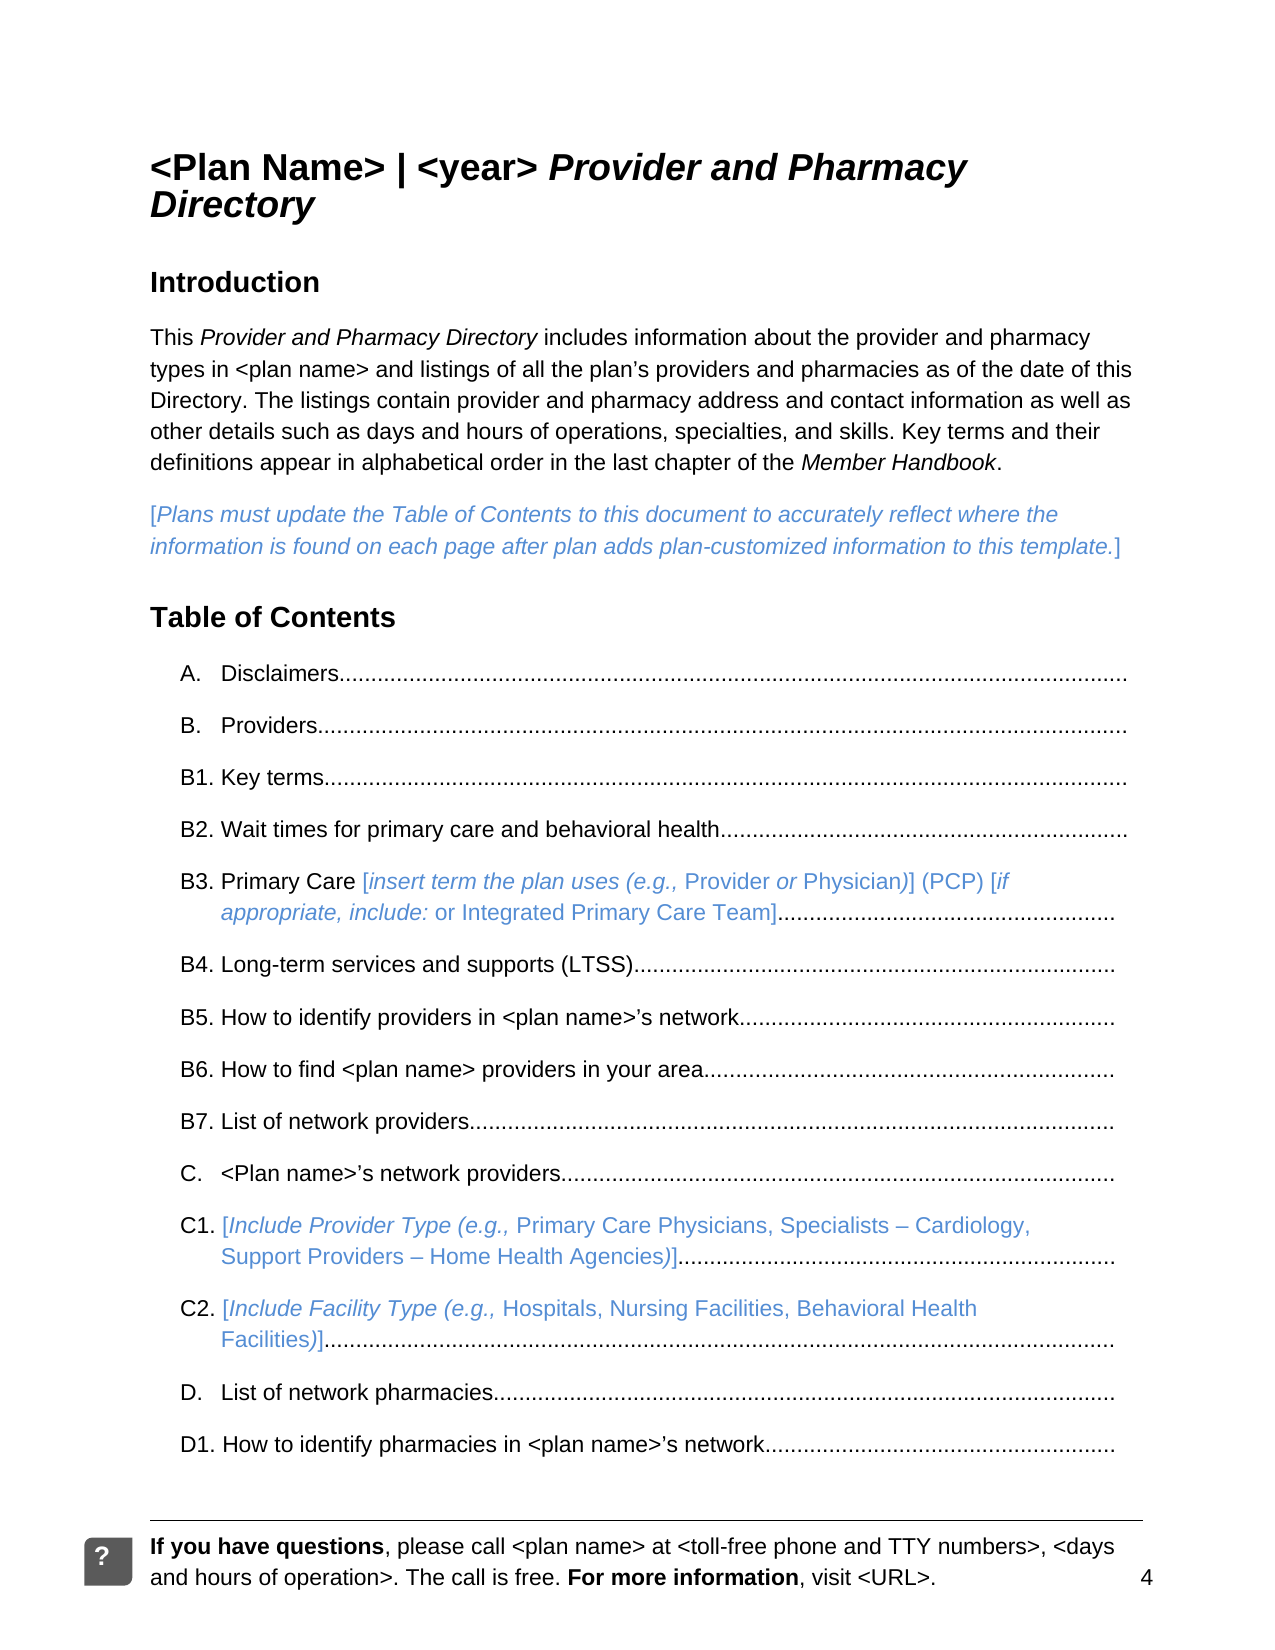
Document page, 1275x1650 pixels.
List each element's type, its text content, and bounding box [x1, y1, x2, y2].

text Introduction [150, 262, 1143, 300]
text This Provider and Pharmacy Directory includes information about the provider and pharmacy types in <plan name> and listings of all the plan’s providers and pharmacies as of the date of this Directory. The listings contain provider and pharmacy address and contact information as well as other details such as days and hours of operations, specialties, and skills. Key terms and their definitions appear in alphabetical order in the last chapter of the Member Handbook. [150, 321, 1143, 477]
text Table of Contents [150, 598, 1143, 635]
title <Plan Name> | <year> Provider and Pharmacy Directory [150, 150, 1143, 225]
text [Plans must update the Table of Contents to this document to accurately reflect where the information is found on each page after plan adds plan-customized information to this template.] [150, 498, 1143, 560]
